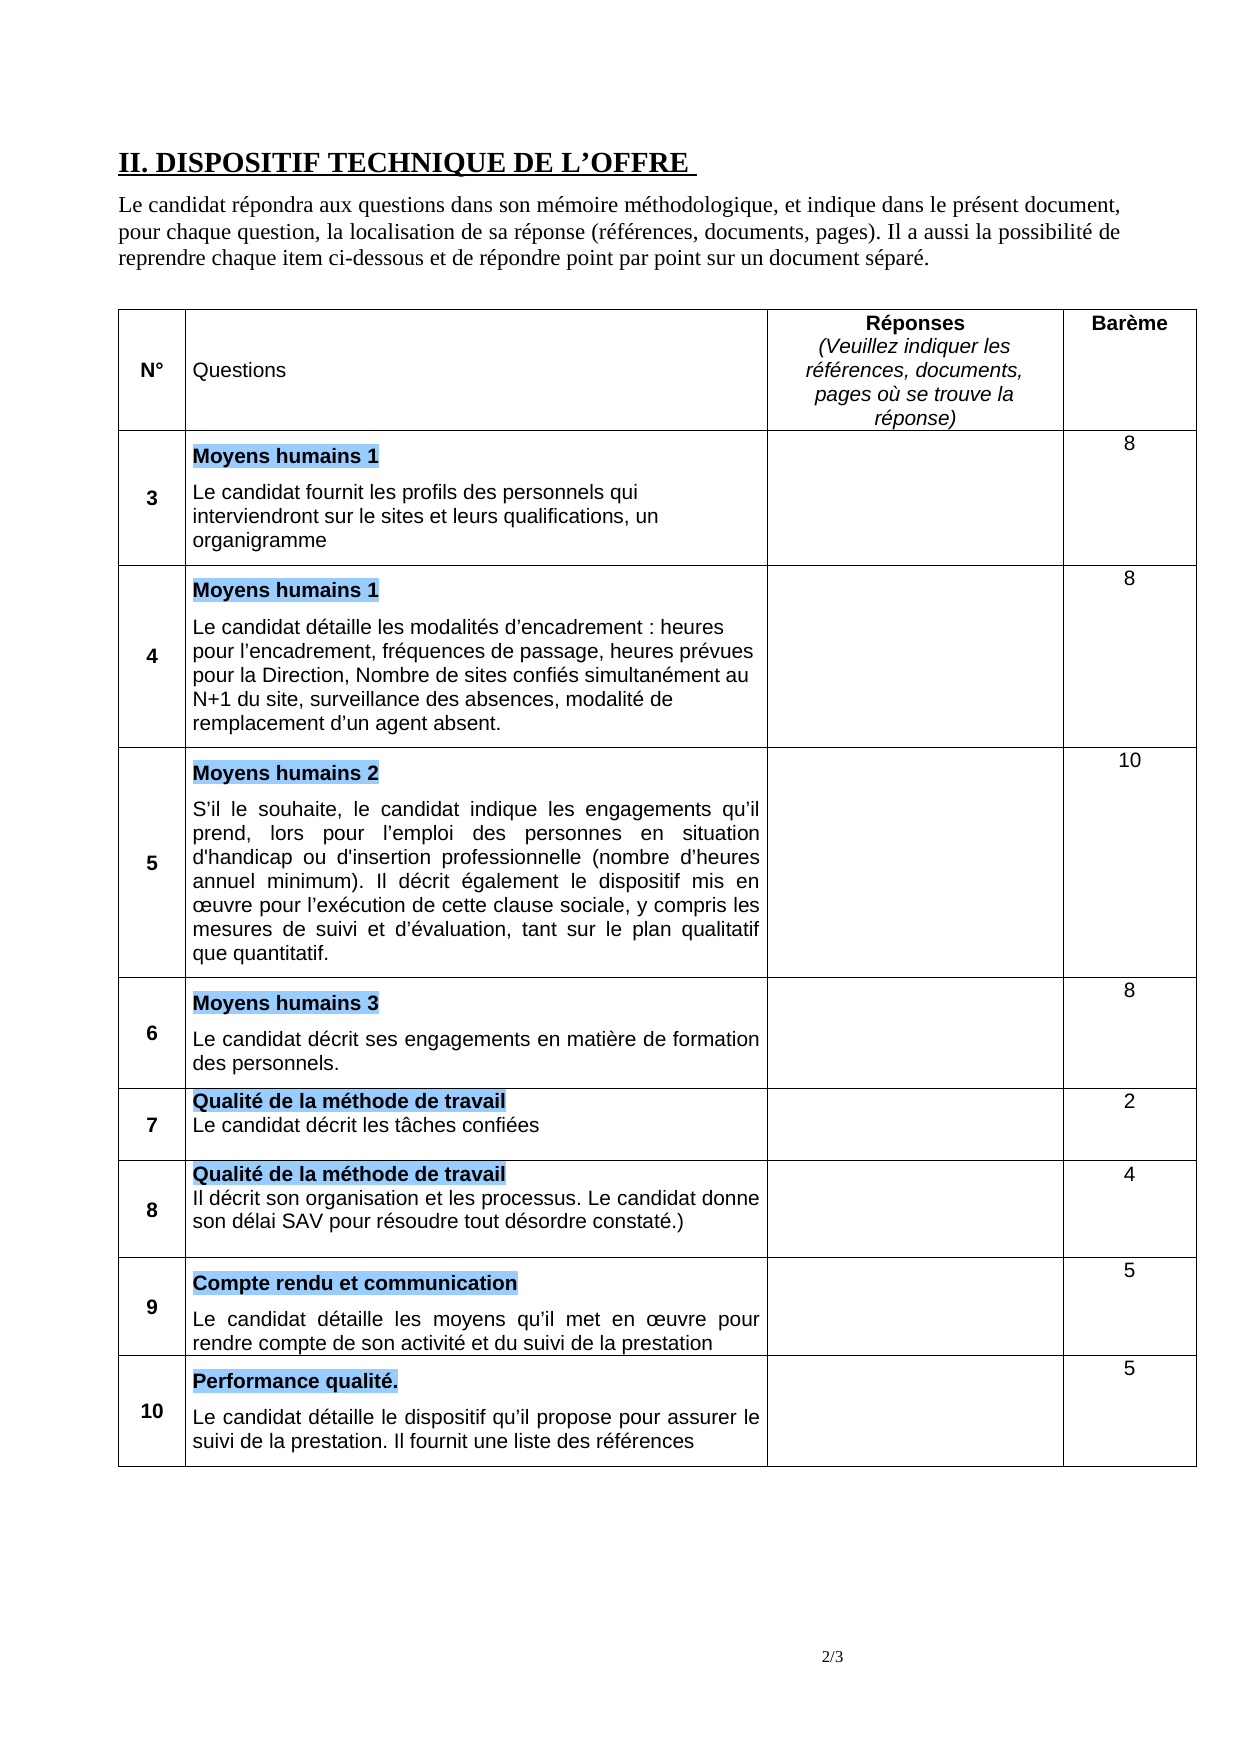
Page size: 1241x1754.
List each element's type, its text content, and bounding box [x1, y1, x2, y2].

table_cell 4 [119, 566, 185, 747]
table_cell 5 [1064, 1258, 1196, 1355]
table_cell Moyens humains 1 Le candidat détaille les modalités d’encadrement : heures pour l’encadrement, fréquences de passage, heures prévues pour la Direction, Nombre de sites confiés simultanément au N+1 du site, surveillance des absences, modalité de remplacement d’un agent absent. [186, 566, 767, 747]
table_cell 8 [1064, 566, 1196, 747]
table_cell 3 [119, 431, 185, 564]
table_cell [768, 1258, 1063, 1355]
table_header N° [119, 310, 185, 430]
table_cell 8 [1064, 431, 1196, 564]
text II. DISPOSITIF TECHNIQUE DE L’OFFRE [118, 145, 1122, 179]
table_cell [768, 748, 1063, 977]
table_cell 9 [119, 1258, 185, 1355]
table_cell 5 [119, 748, 185, 977]
table_cell [768, 1356, 1063, 1466]
table_header Réponses (Veuillez indiquer les références, documents, pages où se trouve la réponse) [768, 310, 1063, 430]
table_cell Compte rendu et communication Le candidat détaille les moyens qu’il met en œuvre pour rendre compte de son activité et du suivi de la prestation [186, 1258, 767, 1355]
table_cell 8 [119, 1161, 185, 1257]
table_cell Moyens humains 2 S’il le souhaite, le candidat indique les engagements qu’il prend, lors pour l’emploi des personnes en situation d'handicap ou d'insertion professionnelle (nombre d’heures annuel minimum). Il décrit également le dispositif mis en œuvre pour l’exécution de cette clause sociale, y compris les mesures de suivi et d’évaluation, tant sur le plan qualitatif que quantitatif. [186, 748, 767, 977]
table_cell [768, 431, 1063, 564]
table_cell 5 [1064, 1356, 1196, 1466]
table_cell 10 [1064, 748, 1196, 977]
table_cell [768, 566, 1063, 747]
table_cell Moyens humains 1 Le candidat fournit les profils des personnels qui interviendront sur le sites et leurs qualifications, un organigramme [186, 431, 767, 564]
table_cell Qualité de la méthode de travail Il décrit son organisation et les processus. Le candidat donne son délai SAV pour résoudre tout désordre constaté.) [186, 1161, 767, 1257]
table_cell [768, 978, 1063, 1087]
table_cell 6 [119, 978, 185, 1087]
table_cell Performance qualité. Le candidat détaille le dispositif qu’il propose pour assurer le suivi de la prestation. Il fournit une liste des références [186, 1356, 767, 1466]
table_cell 7 [119, 1089, 185, 1160]
table_cell 10 [119, 1356, 185, 1466]
table_cell Qualité de la méthode de travail Le candidat décrit les tâches confiées [186, 1089, 767, 1160]
table_cell [768, 1089, 1063, 1160]
table_cell 8 [1064, 978, 1196, 1087]
text Le candidat répondra aux questions dans son mémoire méthodologique, et indique dans le présent document, pour chaque question, la localisation de sa réponse (références, documents, pages). Il a aussi la possibilité de reprendre chaque item ci-dessous et de répondre point par point sur un document séparé. [118, 191, 1122, 271]
table_header Barème [1064, 310, 1196, 430]
table_cell Moyens humains 3 Le candidat décrit ses engagements en matière de formation des personnels. [186, 978, 767, 1087]
table_cell 4 [1064, 1161, 1196, 1257]
table_cell 2 [1064, 1089, 1196, 1160]
table_cell [768, 1161, 1063, 1257]
table_header Questions [186, 310, 767, 430]
